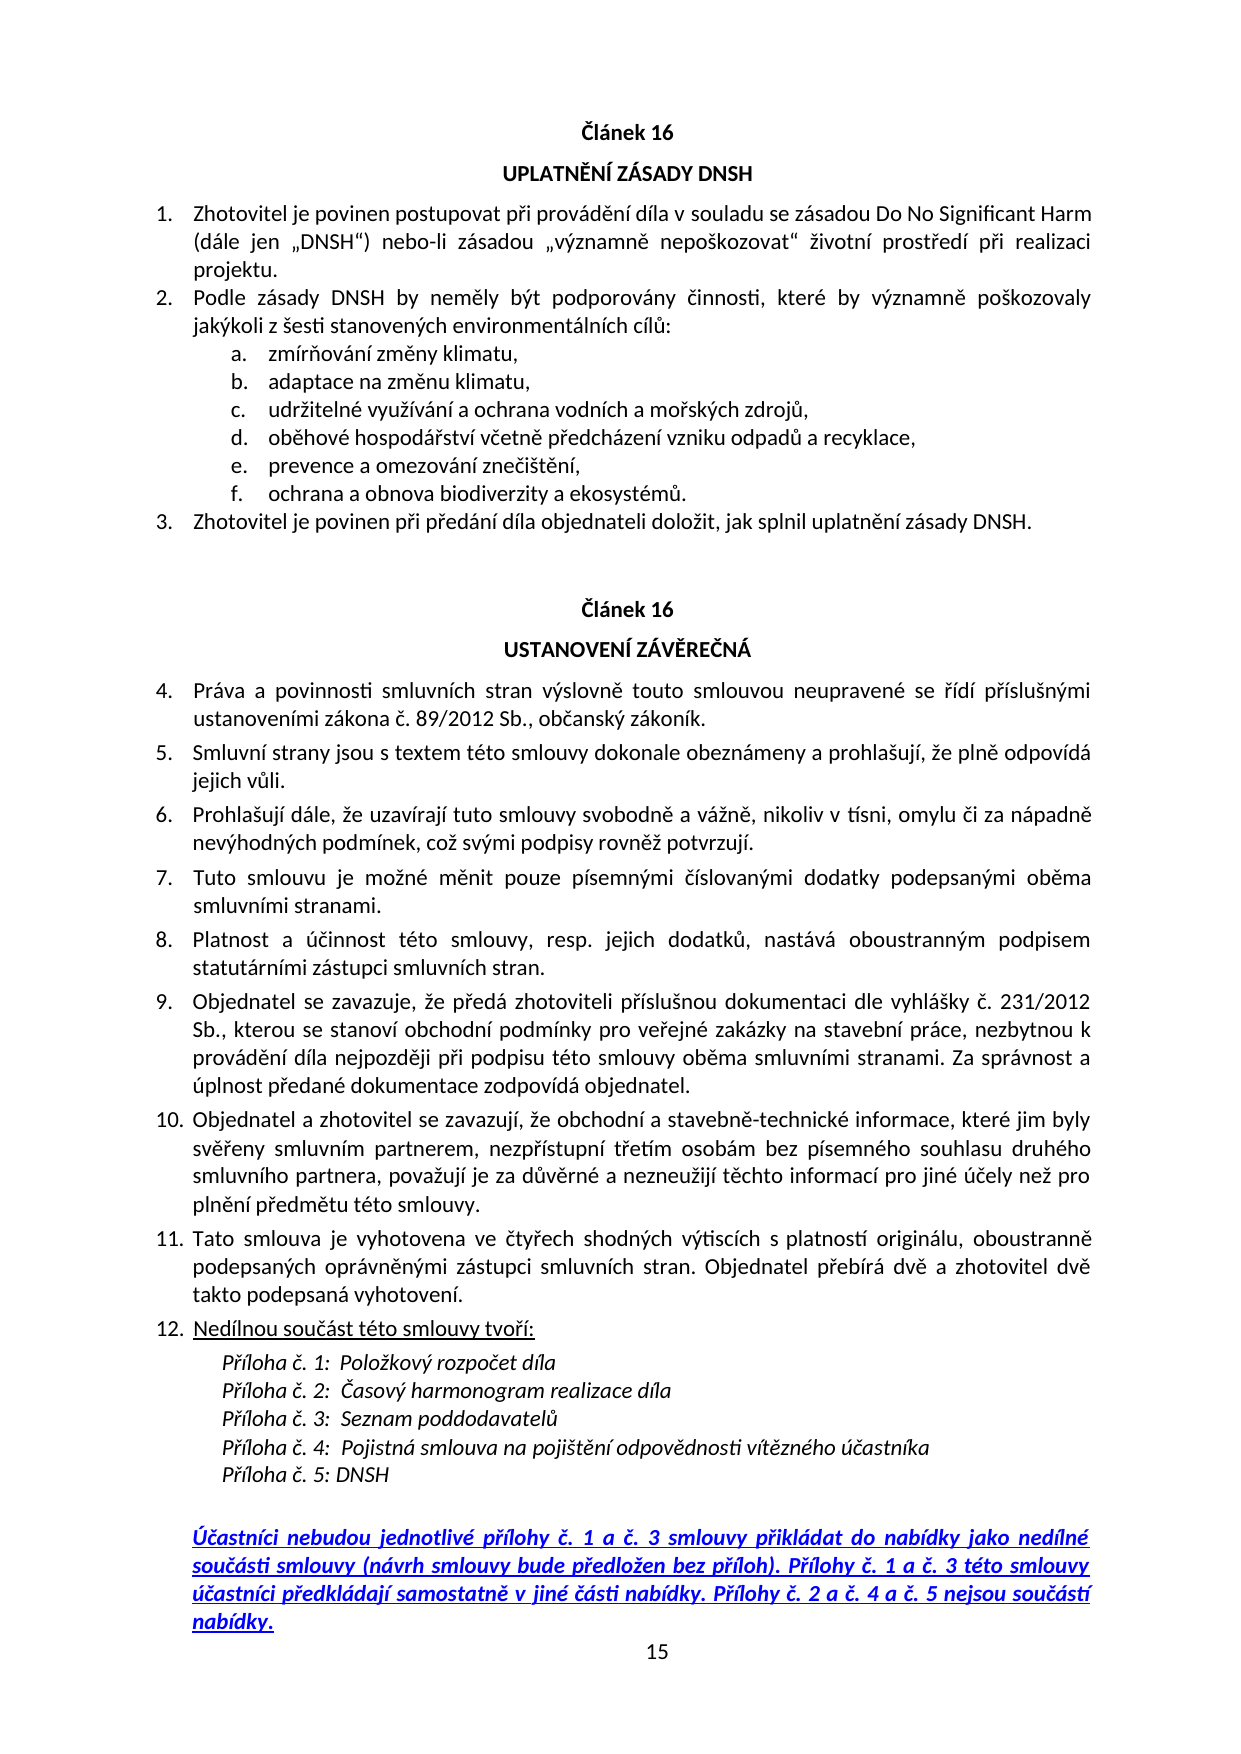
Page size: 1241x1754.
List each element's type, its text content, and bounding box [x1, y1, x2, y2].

text Příloha č. 3: Seznam poddodavatelů [207, 1404, 1093, 1433]
subtitle Článek 16 [162, 595, 1093, 623]
list Smluvní strany jsou s textem této smlouvy dokonale obeznámeny a prohlašují, že plně odpovídá jejich vůli. [155, 738, 1093, 794]
list adaptace na změnu klimatu, [231, 367, 1093, 395]
list udržitelné využívání a ochrana vodních a mořských zdrojů, [231, 395, 1093, 423]
list Zhotovitel je povinen při předání díla objednateli doložit, jak splnil uplatnění zásady DNSH. [156, 507, 1093, 536]
text Článek 16 [162, 118, 1093, 146]
list Platnost a účinnost této smlouvy, resp. jejich dodatků, nastává oboustranným podpisem statutárními zástupci smluvních stran. [155, 925, 1093, 981]
list zmírňování změny klimatu, [231, 339, 1093, 367]
list Tuto smlouvu je možné měnit pouze písemnými číslovanými dodatky podepsanými oběma smluvními stranami. [156, 863, 1093, 919]
text Ustanovení závěrečná [162, 635, 1093, 663]
text UPLATNĚNÍ ZÁSADY DNSH [162, 159, 1093, 187]
list Prohlašují dále, že uzavírají tuto smlouvy svobodně a vážně, nikoliv v tísni, omylu či za nápadně nevýhodných podmínek, což svými podpisy rovněž potvrzují. [155, 800, 1093, 856]
list prevence a omezování znečištění, [231, 451, 1093, 479]
list oběhové hospodářství včetně předcházení vzniku odpadů a recyklace, [231, 423, 1093, 451]
list Práva a povinnosti smluvních stran výslovně touto smlouvou neupravené se řídí příslušnými ustanoveními zákona č. 89/2012 Sb., občanský zákoník. [156, 676, 1093, 732]
list Objednatel a zhotovitel se zavazují, že obchodní a stavebně-technické informace, které jim byly svěřeny smluvním partnerem, nezpřístupní třetím osobám bez písemného souhlasu druhého smluvního partnera, považují je za důvěrné a nezneužijí těchto informací pro jiné účely než pro plnění předmětu této smlouvy. [155, 1106, 1093, 1218]
text Příloha č. 4: Pojistná smlouva na pojištění odpovědnosti vítězného účastníka [207, 1433, 1093, 1461]
list Podle zásady DNSH by neměly být podporovány činnosti, které by významně poškozovaly jakýkoli z šesti stanovených environmentálních cílů: [156, 283, 1093, 339]
text Příloha č. 5: DNSH [207, 1461, 1093, 1489]
list ochrana a obnova biodiverzity a ekosystémů. [231, 479, 1093, 507]
list Zhotovitel je povinen postupovat při provádění díla v souladu se zásadou Do No Significant Harm (dále jen „DNSH“) nebo-li zásadou „významně nepoškozovat“ životní prostředí při realizaci projektu. [156, 199, 1093, 283]
list Nedílnou součást této smlouvy tvoří: [156, 1314, 1093, 1342]
text Příloha č. 1: Položkový rozpočet díla [207, 1348, 1093, 1377]
text Účastníci nebudou jednotlivé přílohy č. 1 a č. 3 smlouvy přikládat do nabídky jako nedílné součásti smlouvy (návrh smlouvy bude předložen bez příloh). Přílohy č. 1 a č. 3 této smlouvy účastníci předkládají samostatně v jiné části nabídky. Přílohy č. 2 a č. 4 a č. 5 nejsou součástí nabídky. [192, 1523, 1093, 1635]
list Tato smlouva je vyhotovena ve čtyřech shodných výtiscích s platností originálu, oboustranně podepsaných oprávněnými zástupci smluvních stran. Objednatel přebírá dvě a zhotovitel dvě takto podepsaná vyhotovení. [155, 1224, 1093, 1308]
list Objednatel se zavazuje, že předá zhotoviteli příslušnou dokumentaci dle vyhlášky č. 231/2012 Sb., kterou se stanoví obchodní podmínky pro veřejné zakázky na stavební práce, nezbytnou k provádění díla nejpozději při podpisu této smlouvy oběma smluvními stranami. Za správnost a úplnost předané dokumentace zodpovídá objednatel. [155, 987, 1093, 1099]
text Příloha č. 2: Časový harmonogram realizace díla [207, 1377, 1093, 1404]
